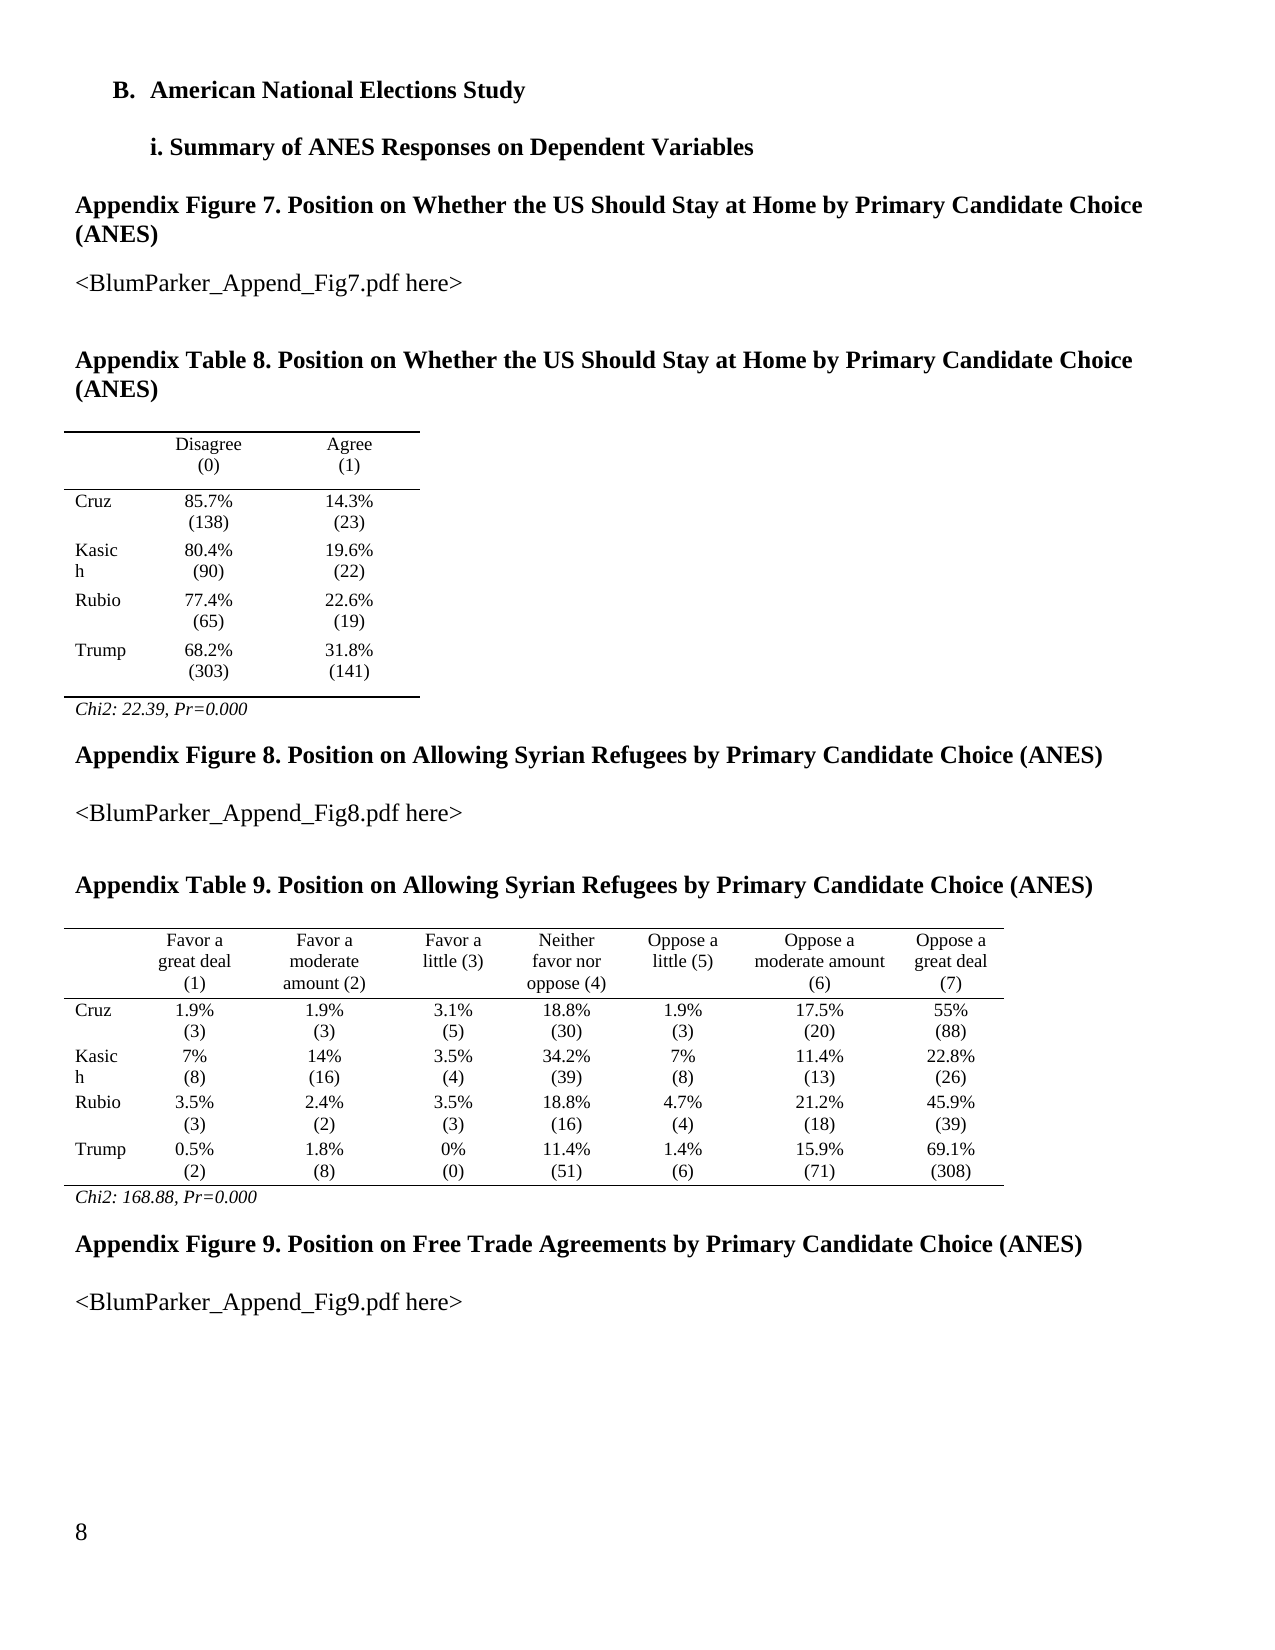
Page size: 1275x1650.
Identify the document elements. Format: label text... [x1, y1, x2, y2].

text Appendix Figure 7. Position on Whether the US Should Stay at Home by Primary Candidate Choice (ANES) [75, 190, 1200, 247]
table_cell 80.4% (90) [138, 539, 279, 588]
table_header Favor a moderate amount (2) [251, 929, 398, 998]
table_cell 85.7% (138) [138, 490, 279, 538]
table_cell 22.6% (19) [279, 589, 419, 638]
table_header Oppose a moderate amount (6) [741, 929, 898, 998]
table_cell 14.3% (23) [279, 490, 419, 538]
list American National Elections Study [112, 75, 1200, 104]
table_cell 3.5% (4) [398, 1045, 509, 1091]
table_header Agree (1) [279, 433, 419, 488]
table_header Oppose a little (5) [624, 929, 741, 998]
table_cell 14% (16) [251, 1045, 398, 1091]
text <BlumParker_Append_Fig9.pdf here> [75, 1287, 1200, 1316]
table_cell 2.4% (2) [251, 1091, 398, 1138]
table_cell 3.1% (5) [398, 999, 509, 1044]
table_cell Trump [64, 639, 138, 696]
text Appendix Table 9. Position on Allowing Syrian Refugees by Primary Candidate Choice (ANES) [75, 870, 1200, 899]
table_cell 1.8% (8) [251, 1138, 398, 1185]
text Appendix Figure 9. Position on Free Trade Agreements by Primary Candidate Choice (ANES) [75, 1229, 1200, 1258]
table_cell 68.2% (303) [138, 639, 279, 696]
table_header Disagree (0) [138, 433, 279, 488]
table_cell 1.9% (3) [624, 999, 741, 1044]
table_cell 0% (0) [398, 1138, 509, 1185]
table_cell 7% (8) [624, 1045, 741, 1091]
table_cell 34.2% (39) [509, 1045, 624, 1091]
text Appendix Figure 8. Position on Allowing Syrian Refugees by Primary Candidate Choice (ANES) [75, 741, 1200, 769]
table_cell 11.4% (51) [509, 1138, 624, 1185]
table_cell Rubio [64, 1091, 138, 1138]
table_cell 17.5% (20) [741, 999, 898, 1044]
table_cell 3.5% (3) [398, 1091, 509, 1138]
table_cell 1.4% (6) [624, 1138, 741, 1185]
text i. Summary of ANES Responses on Dependent Variables [75, 132, 1200, 161]
table_cell 18.8% (30) [509, 999, 624, 1044]
table_cell 18.8% (16) [509, 1091, 624, 1138]
table_cell 4.7% (4) [624, 1091, 741, 1138]
table_header Favor a great deal (1) [138, 929, 251, 998]
table_cell Rubio [64, 589, 138, 638]
table_cell 1.9% (3) [251, 999, 398, 1044]
table_cell Cruz [64, 490, 138, 538]
table_cell Kasich [64, 1045, 138, 1091]
text <BlumParker_Append_Fig8.pdf here> [75, 798, 1200, 827]
table_cell 77.4% (65) [138, 589, 279, 638]
table_cell 15.9% (71) [741, 1138, 898, 1185]
table_cell 31.8% (141) [279, 639, 419, 696]
table_cell 1.9% (3) [138, 999, 251, 1044]
table_header Favor a little (3) [398, 929, 509, 998]
table_cell 55% (88) [898, 999, 1004, 1044]
table_cell 0.5% (2) [138, 1138, 251, 1185]
text Appendix Table 8. Position on Whether the US Should Stay at Home by Primary Candidate Choice (ANES) [75, 345, 1200, 403]
text <BlumParker_Append_Fig7.pdf here> [75, 268, 1200, 297]
text Chi2: 22.39, Pr=0.000 [75, 697, 1200, 719]
table_cell 11.4% (13) [741, 1045, 898, 1091]
table_cell Kasich [64, 539, 138, 588]
table_header Neither favor nor oppose (4) [509, 929, 624, 998]
table_cell Cruz [64, 999, 138, 1044]
table_cell Trump [64, 1138, 138, 1185]
table_cell 22.8% (26) [898, 1045, 1004, 1091]
table_cell 45.9% (39) [898, 1091, 1004, 1138]
table_header Oppose a great deal (7) [898, 929, 1004, 998]
table_cell 69.1% (308) [898, 1138, 1004, 1185]
table_header [64, 433, 138, 488]
table_cell 3.5% (3) [138, 1091, 251, 1138]
text Chi2: 168.88, Pr=0.000 [75, 1186, 1200, 1208]
table_cell 21.2% (18) [741, 1091, 898, 1138]
table_header [64, 929, 138, 998]
table_cell 7% (8) [138, 1045, 251, 1091]
table_cell 19.6% (22) [279, 539, 419, 588]
